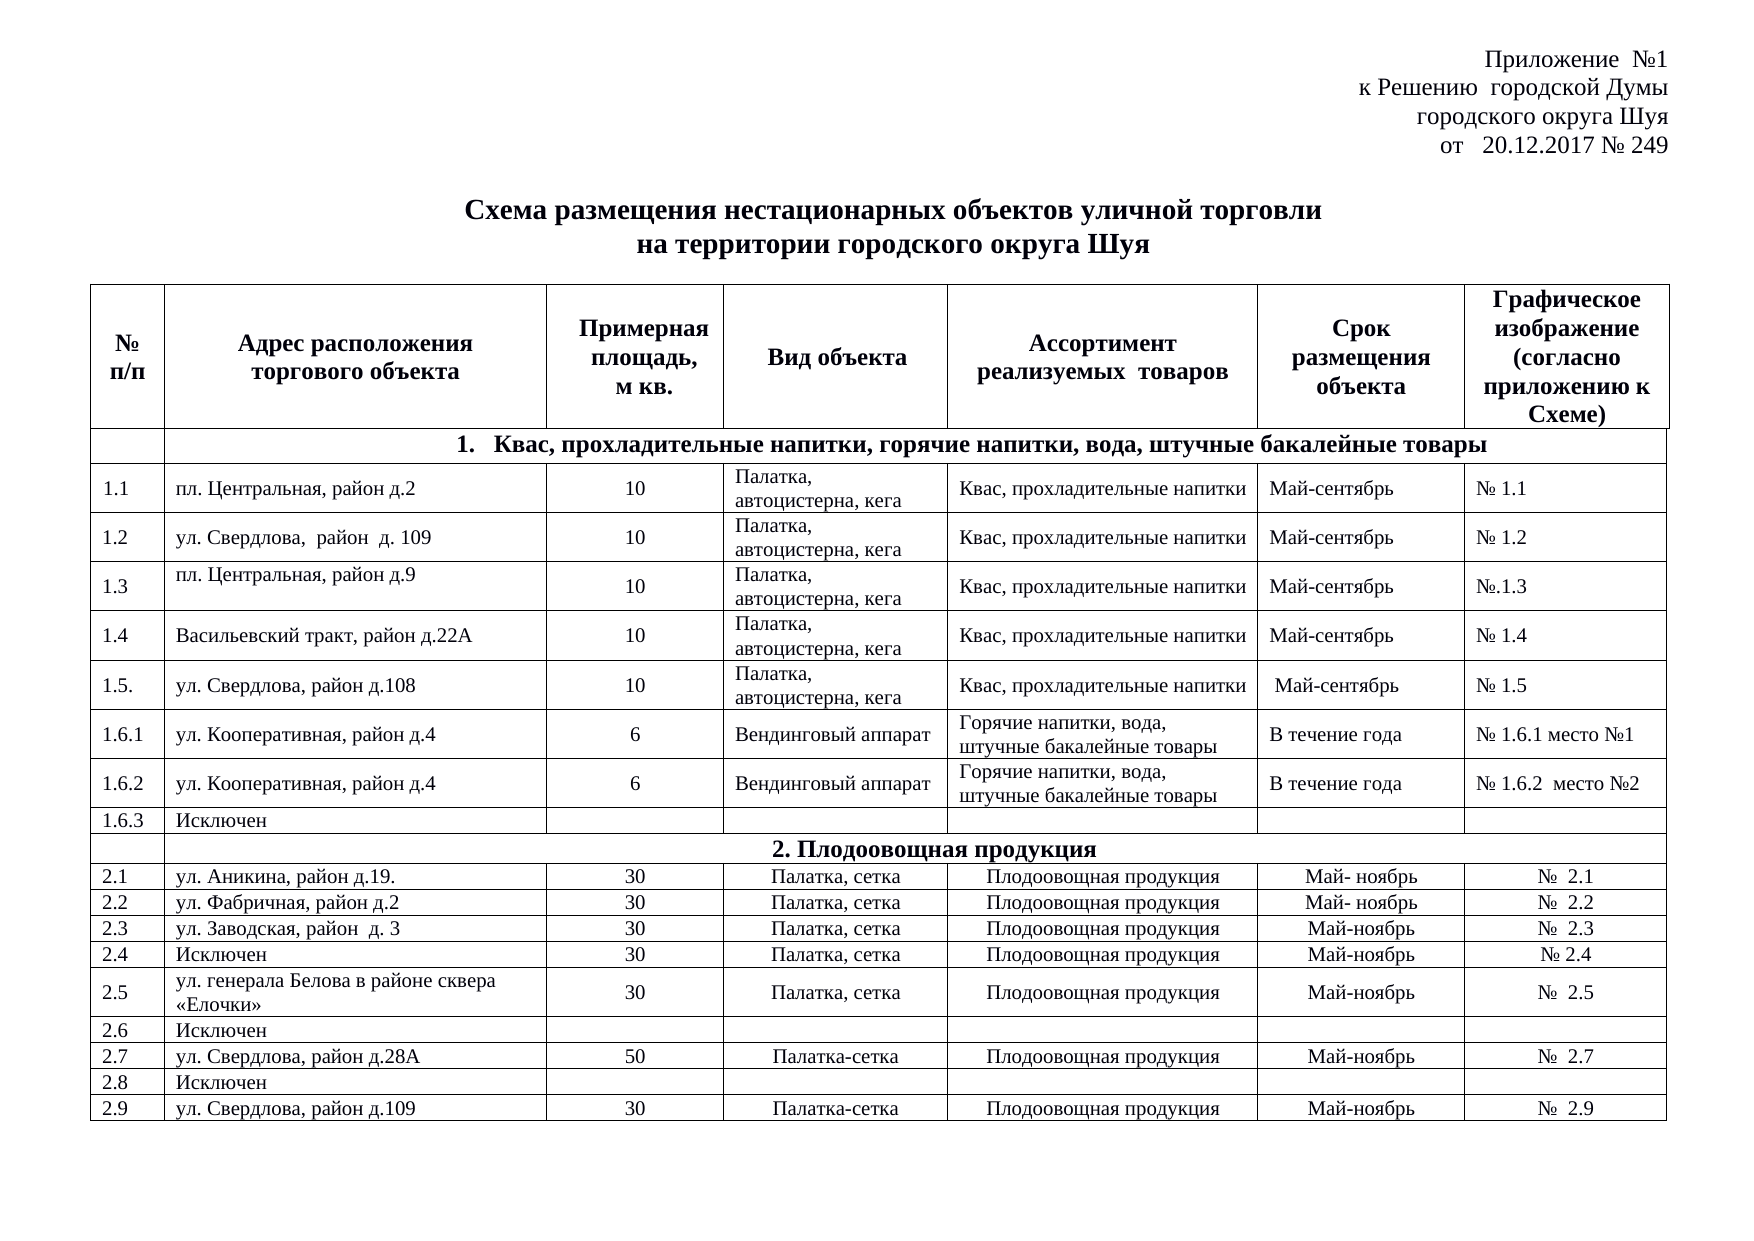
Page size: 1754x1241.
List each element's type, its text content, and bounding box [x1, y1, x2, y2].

table_cell ул. Свердлова, район д.109 [165, 1095, 546, 1120]
table_cell Исключен [165, 1017, 546, 1042]
table_cell ул. генерала Белова в районе сквера «Елочки» [165, 968, 546, 1016]
table_cell 2.2 [91, 890, 164, 915]
table_cell [724, 1017, 947, 1042]
table_cell № 1.4 [1465, 611, 1666, 659]
table_cell Квас, прохладительные напитки [948, 513, 1257, 561]
table_cell 1.4 [91, 611, 164, 659]
table_cell Вендинговый аппарат [724, 759, 947, 807]
table_cell 1.5. [91, 661, 164, 709]
table_cell [547, 1069, 723, 1094]
table_cell Вендинговый аппарат [724, 710, 947, 758]
table_cell [948, 1069, 1257, 1094]
table_cell ул. Свердлова, район д.108 [165, 661, 546, 709]
table_cell 1.1 [91, 464, 164, 512]
table_cell Палатка-сетка [724, 1043, 947, 1068]
table_header Ассортимент реализуемых товаров [948, 285, 1257, 428]
table_cell 1.6.2 [91, 759, 164, 807]
table_cell [724, 808, 947, 833]
table_cell Васильевский тракт, район д.22А [165, 611, 546, 659]
table_cell Плодоовощная продукция [948, 890, 1257, 915]
table_cell [1465, 1017, 1666, 1042]
table_cell [91, 834, 164, 863]
table_cell Горячие напитки, вода, штучные бакалейные товары [948, 710, 1257, 758]
table_cell Палатка, сетка [724, 864, 947, 889]
table_cell Май-сентябрь [1258, 661, 1464, 709]
table_cell № 1.6.1 место №1 [1465, 710, 1666, 758]
table_cell ул. Аникина, район д.19. [165, 864, 546, 889]
table_cell [91, 429, 164, 463]
table_cell 2.4 [91, 942, 164, 967]
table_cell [948, 1095, 1257, 1120]
table_cell 1.6.3 [91, 808, 164, 833]
table_cell Плодоовощная продукция [948, 942, 1257, 967]
table_cell Плодоовощная продукция [948, 968, 1257, 1016]
table_cell Квас, прохладительные напитки [948, 562, 1257, 610]
table_cell 2.5 [91, 968, 164, 1016]
text от 20.12.2017 № 249 [118, 130, 1668, 159]
text Схема размещения нестационарных объектов уличной торговли [118, 192, 1668, 226]
table_cell Май-сентябрь [1258, 464, 1464, 512]
table_cell Квас, прохладительные напитки [948, 611, 1257, 659]
table_cell Палатка-сетка [724, 1095, 947, 1120]
table_cell 1.6.1 [91, 710, 164, 758]
table_cell № 1.1 [1465, 464, 1666, 512]
table_cell Май- ноябрь [1258, 864, 1464, 889]
table_cell Плодоовощная продукция [948, 1043, 1257, 1068]
table_cell №.1.3 [1465, 562, 1666, 610]
table_cell Май-ноябрь [1258, 916, 1464, 941]
text городского округа Шуя [118, 101, 1668, 130]
table_cell Май-ноябрь [1258, 1095, 1464, 1120]
table_cell Палатка, автоцистерна, кега [724, 611, 947, 659]
table_cell Палатка, автоцистерна, кега [724, 513, 947, 561]
table_cell 30 [547, 1095, 723, 1120]
table_cell [547, 1017, 723, 1042]
table_cell Плодоовощная продукция [948, 916, 1257, 941]
table_cell 30 [547, 890, 723, 915]
table_cell 1.3 [91, 562, 164, 610]
table_cell 2.1 [91, 864, 164, 889]
table_cell [724, 1069, 947, 1094]
table_cell 1.2 [91, 513, 164, 561]
table_cell В течение года [1258, 759, 1464, 807]
table_header № п/п [91, 285, 164, 428]
table_cell 10 [547, 661, 723, 709]
table_cell Май- ноябрь [1258, 890, 1464, 915]
table_cell Палатка, сетка [724, 916, 947, 941]
table_cell 6 [547, 710, 723, 758]
table_cell 30 [547, 864, 723, 889]
table_cell Май-сентябрь [1258, 513, 1464, 561]
table_cell 10 [547, 513, 723, 561]
table_cell 10 [547, 464, 723, 512]
table_cell Палатка, автоцистерна, кега [724, 464, 947, 512]
text на территории городского округа Шуя [118, 226, 1668, 259]
table_cell Квас, прохладительные напитки [948, 661, 1257, 709]
table_cell № 2.4 [1465, 942, 1666, 967]
table_cell ул. Фабричная, район д.2 [165, 890, 546, 915]
text к Решению городской Думы [118, 72, 1668, 101]
table_cell ул. Свердлова, район д.28А [165, 1043, 546, 1068]
table_cell ул. Кооперативная, район д.4 [165, 710, 546, 758]
table_cell Палатка, сетка [724, 968, 947, 1016]
table_cell [1258, 1069, 1464, 1094]
table_header Срок размещения объекта [1258, 285, 1464, 428]
table_cell Палатка, сетка [724, 890, 947, 915]
table_cell ул. Заводская, район д. 3 [165, 916, 546, 941]
table_cell 2.3 [91, 916, 164, 941]
table_cell Май-ноябрь [1258, 942, 1464, 967]
table_cell [1465, 1069, 1666, 1094]
table_cell 10 [547, 611, 723, 659]
table_cell 30 [547, 968, 723, 1016]
table_header Адрес расположения торгового объекта [165, 285, 546, 428]
table_cell [1258, 1017, 1464, 1042]
table_cell 2. Плодоовощная продукция [165, 834, 1666, 863]
table_cell Май-ноябрь [1258, 968, 1464, 1016]
table_cell Палатка, автоцистерна, кега [724, 661, 947, 709]
table_cell 6 [547, 759, 723, 807]
table_cell № 2.7 [1465, 1043, 1666, 1068]
table_cell № 1.6.2 место №2 [1465, 759, 1666, 807]
table_cell пл. Центральная, район д.2 [165, 464, 546, 512]
table_cell 2.8 [91, 1069, 164, 1094]
table_cell Плодоовощная продукция [948, 864, 1257, 889]
table_cell ул. Свердлова, район д. 109 [165, 513, 546, 561]
table_header Вид объекта [724, 285, 947, 428]
table_cell Май-сентябрь [1258, 611, 1464, 659]
table_cell Квас, прохладительные напитки, горячие напитки, вода, штучные бакалейные товары [165, 429, 1666, 463]
table_cell Палатка, сетка [724, 942, 947, 967]
table_cell № 1.2 [1465, 513, 1666, 561]
table_cell № 2.1 [1465, 864, 1666, 889]
table_header Примерная площадь, м кв. [547, 285, 723, 428]
table_cell пл. Центральная, район д.9 [165, 562, 546, 610]
table_cell В течение года [1258, 710, 1464, 758]
table_cell [948, 808, 1257, 833]
table_cell 50 [547, 1043, 723, 1068]
table_cell № 2.3 [1465, 916, 1666, 941]
table_header Графическое изображение (согласно приложению к Схеме) [1465, 285, 1669, 428]
table_cell Горячие напитки, вода, штучные бакалейные товары [948, 759, 1257, 807]
table_cell [948, 1017, 1257, 1042]
table_cell 2.6 [91, 1017, 164, 1042]
table_cell [1258, 808, 1464, 833]
table_cell Исключен [165, 808, 546, 833]
table_cell № 2.9 [1465, 1095, 1666, 1120]
table_cell 30 [547, 942, 723, 967]
table_cell 30 [547, 916, 723, 941]
table_cell Квас, прохладительные напитки [948, 464, 1257, 512]
table_cell [1465, 808, 1666, 833]
table_cell Исключен [165, 942, 546, 967]
table_cell Исключен [165, 1069, 546, 1094]
table_cell ул. Кооперативная, район д.4 [165, 759, 546, 807]
table_cell Май-ноябрь [1258, 1043, 1464, 1068]
table_cell № 2.2 [1465, 890, 1666, 915]
table_cell Май-сентябрь [1258, 562, 1464, 610]
text Приложение №1 [118, 44, 1668, 72]
table_cell [547, 808, 723, 833]
table_cell № 1.5 [1465, 661, 1666, 709]
table_cell 2.9 [91, 1095, 164, 1120]
table_cell 10 [547, 562, 723, 610]
table_cell 2.7 [91, 1043, 164, 1068]
table_cell № 2.5 [1465, 968, 1666, 1016]
table_cell Палатка, автоцистерна, кега [724, 562, 947, 610]
